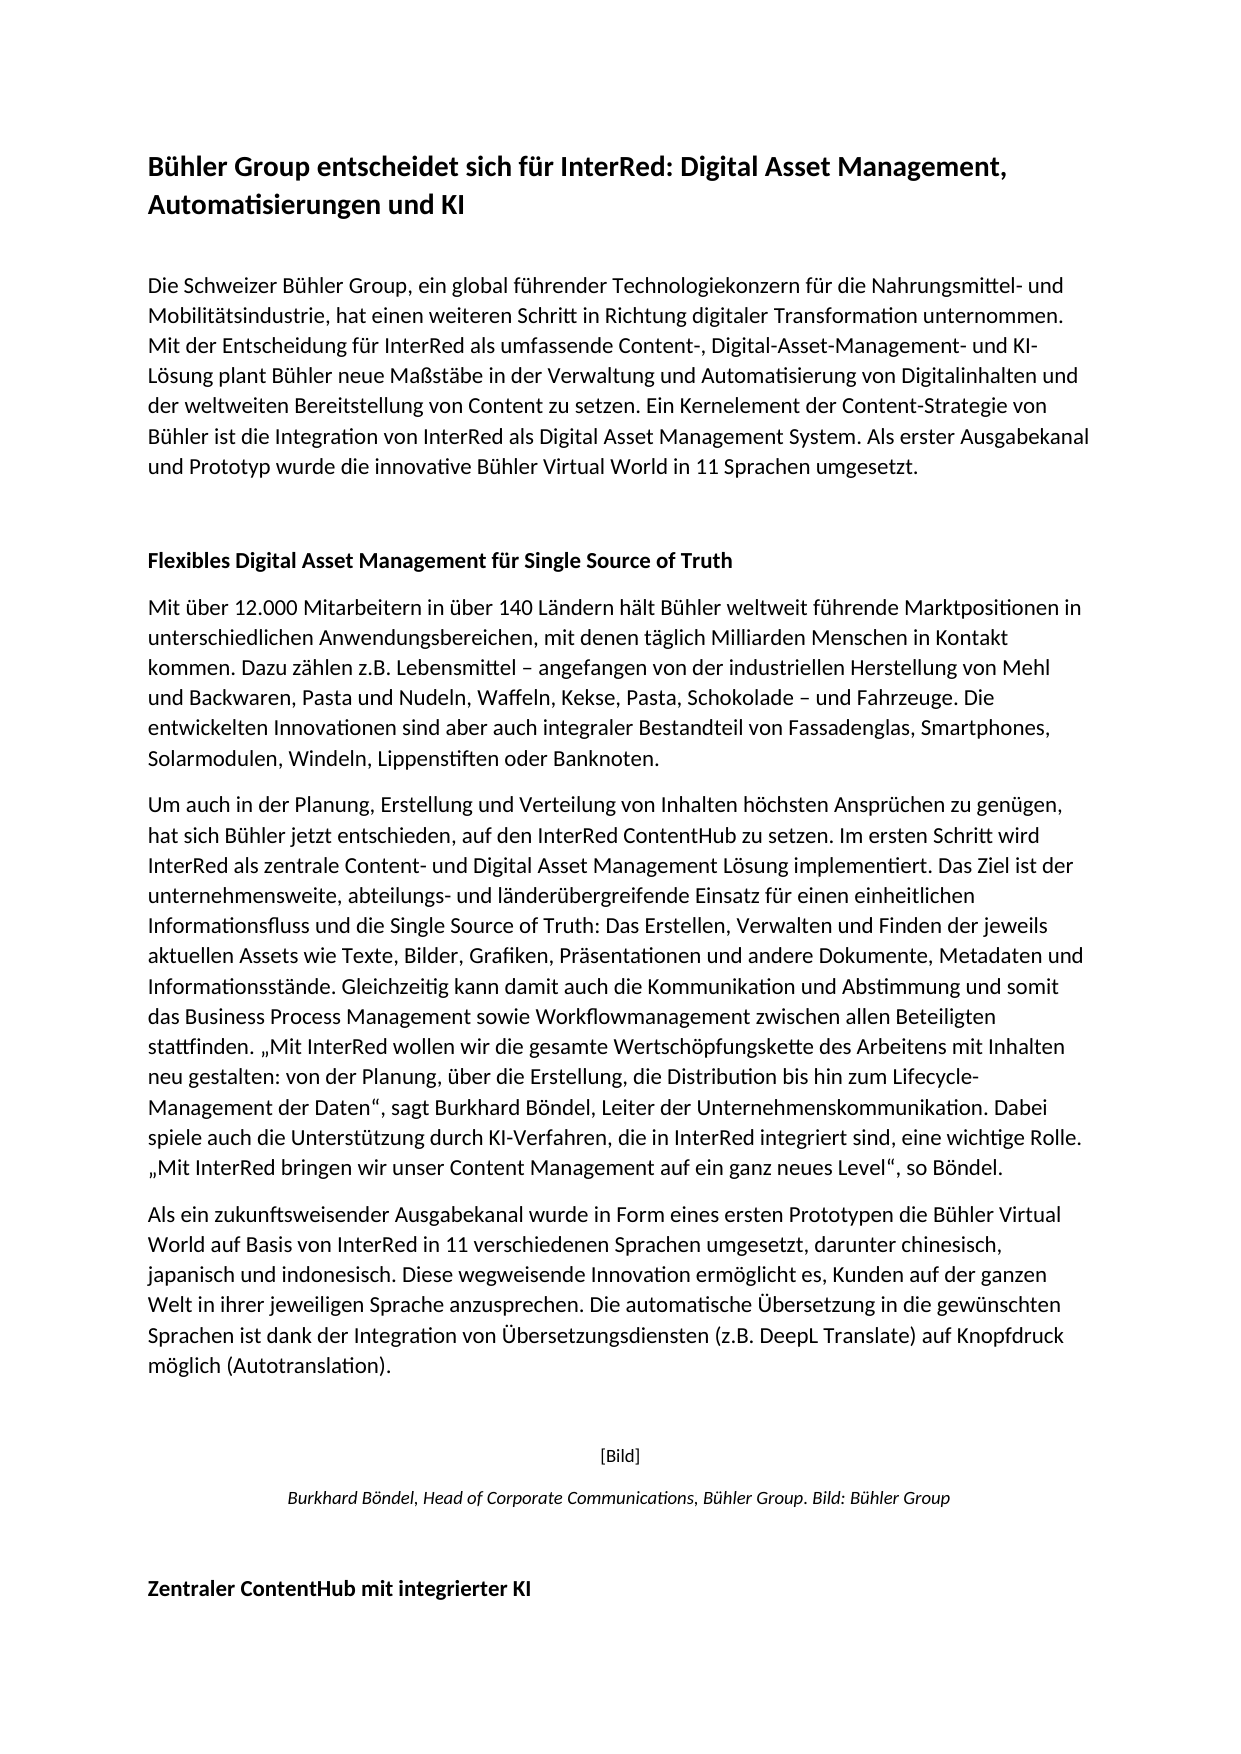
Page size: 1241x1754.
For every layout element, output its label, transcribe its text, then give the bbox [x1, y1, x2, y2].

text Bühler Group entscheidet sich für InterRed: Digital Asset Management, Automatisierungen und KI [148, 148, 1093, 252]
text Zentraler ContentHub mit integrierter KI [148, 1574, 1093, 1602]
text Als ein zukunftsweisender Ausgabekanal wurde in Form eines ersten Prototypen die Bühler Virtual World auf Basis von InterRed in 11 verschiedenen Sprachen umgesetzt, darunter chinesisch, japanisch und indonesisch. Diese wegweisende Innovation ermöglicht es, Kunden auf der ganzen Welt in ihrer jeweiligen Sprache anzusprechen. Die automatische Übersetzung in die gewünschten Sprachen ist dank der Integration von Übersetzungsdiensten (z.B. DeepL Translate) auf Knopfdruck möglich (Autotranslation). [148, 1200, 1093, 1379]
text Mit über 12.000 Mitarbeitern in über 140 Ländern hält Bühler weltweit führende Marktpositionen in unterschiedlichen Anwendungsbereichen, mit denen täglich Milliarden Menschen in Kontakt kommen. Dazu zählen z.B. Lebensmittel – angefangen von der industriellen Herstellung von Mehl und Backwaren, Pasta und Nudeln, Waffeln, Kekse, Pasta, Schokolade – und Fahrzeuge. Die entwickelten Innovationen sind aber auch integraler Bestandteil von Fassadenglas, Smartphones, Solarmodulen, Windeln, Lippenstiften oder Banknoten. [148, 593, 1093, 772]
text [Bild] [148, 1445, 1093, 1468]
text Burkhard Böndel, Head of Corporate Communications, Bühler Group. Bild: Bühler Group [148, 1486, 1093, 1509]
text Flexibles Digital Asset Management für Single Source of Truth [148, 546, 1093, 574]
text Die Schweizer Bühler Group, ein global führender Technologiekonzern für die Nahrungsmittel- und Mobilitätsindustrie, hat einen weiteren Schritt in Richtung digitaler Transformation unternommen. Mit der Entscheidung für InterRed als umfassende Content-, Digital-Asset-Management- und KI-Lösung plant Bühler neue Maßstäbe in der Verwaltung und Automatisierung von Digitalinhalten und der weltweiten Bereitstellung von Content zu setzen. Ein Kernelement der Content-Strategie von Bühler ist die Integration von InterRed als Digital Asset Management System. Als erster Ausgabekanal und Prototyp wurde die innovative Bühler Virtual World in 11 Sprachen umgesetzt. [148, 271, 1093, 480]
text Um auch in der Planung, Erstellung und Verteilung von Inhalten höchsten Ansprüchen zu genügen, hat sich Bühler jetzt entschieden, auf den InterRed ContentHub zu setzen. Im ersten Schritt wird InterRed als zentrale Content- und Digital Asset Management Lösung implementiert. Das Ziel ist der unternehmensweite, abteilungs- und länderübergreifende Einsatz für einen einheitlichen Informationsfluss und die Single Source of Truth: Das Erstellen, Verwalten und Finden der jeweils aktuellen Assets wie Texte, Bilder, Grafiken, Präsentationen und andere Dokumente, Metadaten und Informationsstände. Gleichzeitig kann damit auch die Kommunikation und Abstimmung und somit das Business Process Management sowie Workflowmanagement zwischen allen Beteiligten stattfinden. „Mit InterRed wollen wir die gesamte Wertschöpfungskette des Arbeitens mit Inhalten neu gestalten: von der Planung, über die Erstellung, die Distribution bis hin zum Lifecycle-Management der Daten“, sagt Burkhard Böndel, Leiter der Unternehmenskommunikation. Dabei spiele auch die Unterstützung durch KI-Verfahren, die in InterRed integriert sind, eine wichtige Rolle. „Mit InterRed bringen wir unser Content Management auf ein ganz neues Level“, so Böndel. [148, 791, 1093, 1181]
